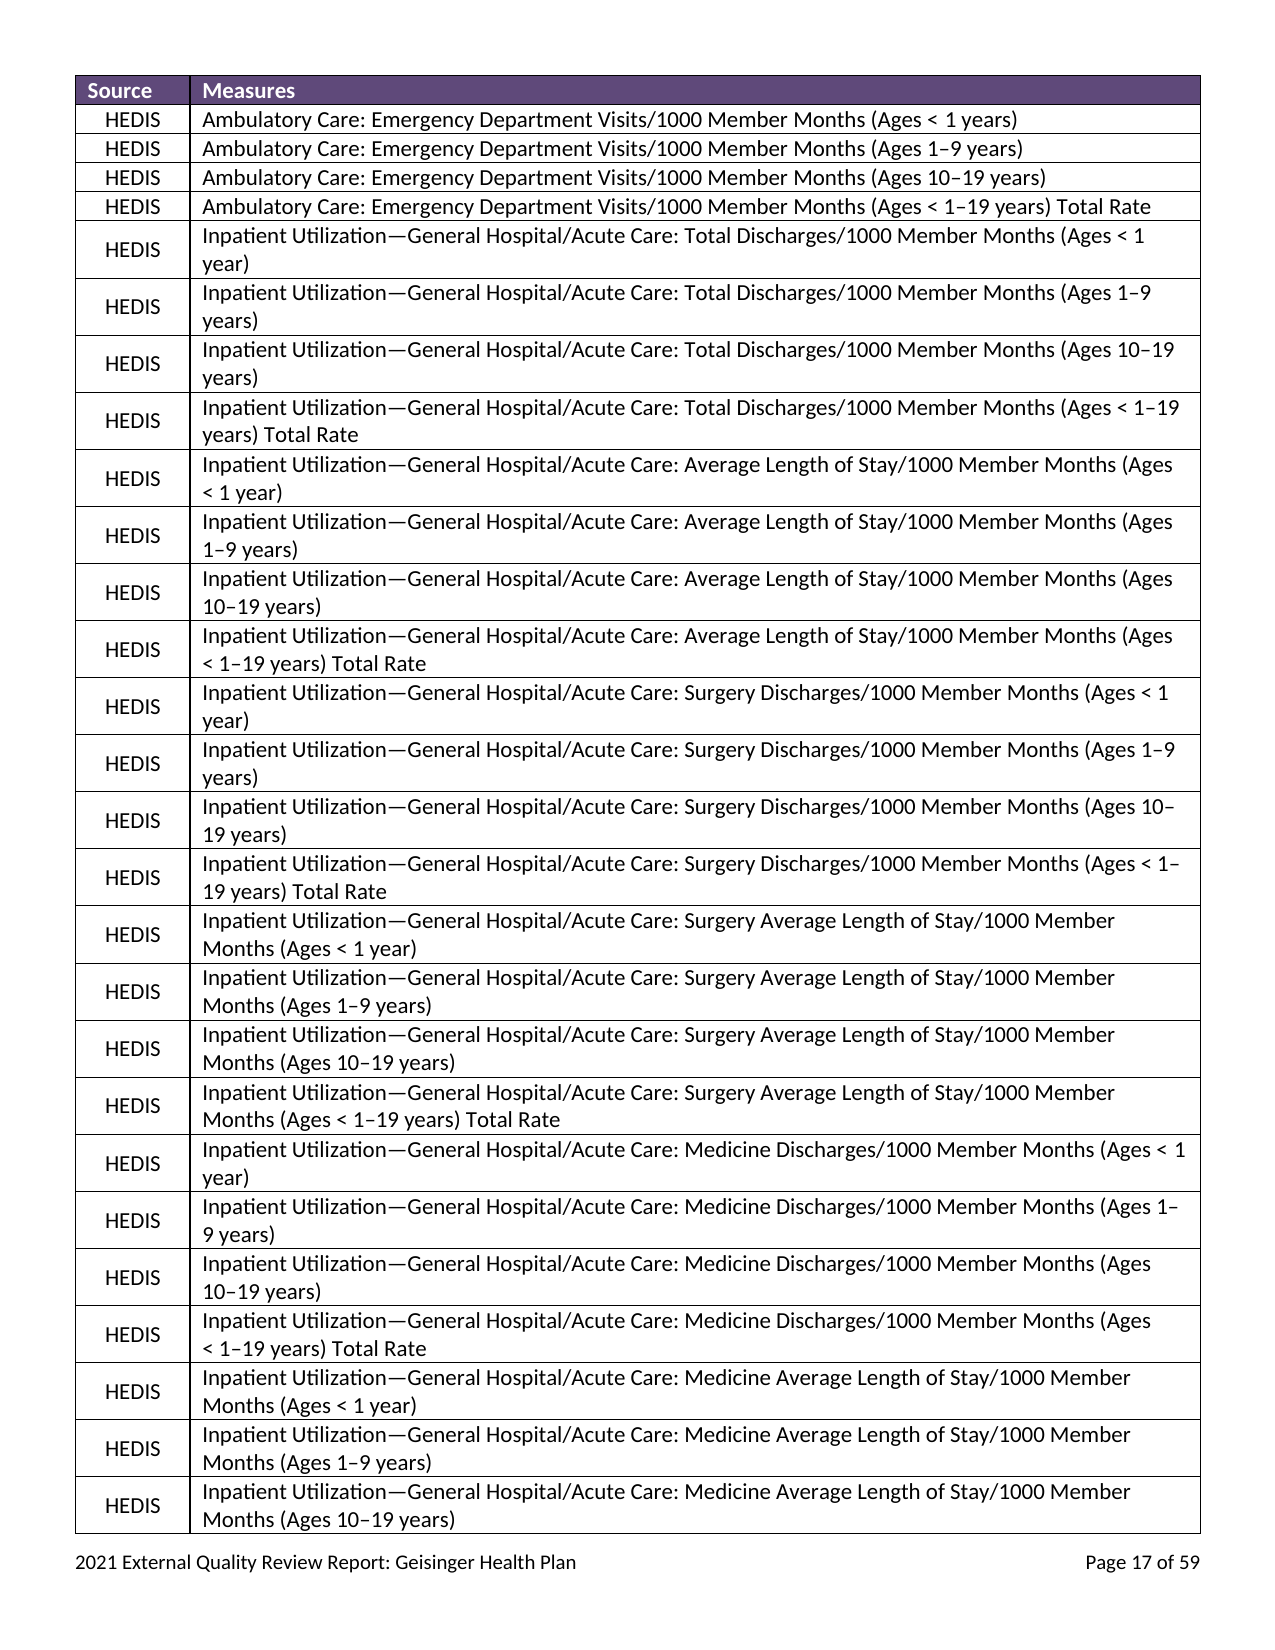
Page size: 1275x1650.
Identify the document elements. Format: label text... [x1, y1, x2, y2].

table_cell Inpatient Utilization—General Hospital/Acute Care: Surgery Average Length of Stay/1000 Member Months (Ages 1–9 years) [191, 964, 1200, 1019]
table_cell Inpatient Utilization—General Hospital/Acute Care: Surgery Discharges/1000 Member Months (Ages < 1 year) [191, 678, 1200, 734]
table_cell HEDIS [76, 279, 189, 334]
table_cell Inpatient Utilization—General Hospital/Acute Care: Average Length of Stay/1000 Member Months (Ages 1–9 years) [191, 507, 1200, 563]
table_cell HEDIS [76, 1306, 189, 1362]
table_cell Inpatient Utilization—General Hospital/Acute Care: Medicine Discharges/1000 Member Months (Ages 10–19 years) [191, 1249, 1200, 1305]
table_cell HEDIS [76, 564, 189, 620]
table_cell Inpatient Utilization—General Hospital/Acute Care: Surgery Discharges/1000 Member Months (Ages 1–9 years) [191, 735, 1200, 791]
table_cell Inpatient Utilization—General Hospital/Acute Care: Surgery Average Length of Stay/1000 Member Months (Ages < 1 year) [191, 906, 1200, 962]
table_cell HEDIS [76, 1192, 189, 1248]
table_cell HEDIS [76, 906, 189, 962]
table_cell HEDIS [76, 1420, 189, 1476]
table_cell Inpatient Utilization—General Hospital/Acute Care: Total Discharges/1000 Member Months (Ages < 1–19 years) Total Rate [191, 393, 1200, 449]
table_cell HEDIS [76, 105, 189, 133]
table_cell Inpatient Utilization—General Hospital/Acute Care: Total Discharges/1000 Member Months (Ages < 1 year) [191, 221, 1200, 277]
table_cell Inpatient Utilization—General Hospital/Acute Care: Medicine Average Length of Stay/1000 Member Months (Ages 10–19 years) [191, 1477, 1200, 1533]
table_cell HEDIS [76, 849, 189, 905]
table_cell Inpatient Utilization—General Hospital/Acute Care: Surgery Discharges/1000 Member Months (Ages 10–19 years) [191, 792, 1200, 848]
table_cell Ambulatory Care: Emergency Department Visits/1000 Member Months (Ages < 1 years) [191, 105, 1200, 133]
table_cell HEDIS [76, 507, 189, 563]
table_cell Inpatient Utilization—General Hospital/Acute Care: Surgery Average Length of Stay/1000 Member Months (Ages < 1–19 years) Total Rate [191, 1078, 1200, 1134]
table_cell HEDIS [76, 792, 189, 848]
table_cell Inpatient Utilization—General Hospital/Acute Care: Average Length of Stay/1000 Member Months (Ages 10–19 years) [191, 564, 1200, 620]
table_cell HEDIS [76, 678, 189, 734]
table_cell HEDIS [76, 1021, 189, 1077]
table_cell Inpatient Utilization—General Hospital/Acute Care: Surgery Average Length of Stay/1000 Member Months (Ages 10–19 years) [191, 1021, 1200, 1077]
table_cell Inpatient Utilization—General Hospital/Acute Care: Total Discharges/1000 Member Months (Ages 10–19 years) [191, 336, 1200, 392]
table_cell Ambulatory Care: Emergency Department Visits/1000 Member Months (Ages 1–9 years) [191, 134, 1200, 162]
table_cell Inpatient Utilization—General Hospital/Acute Care: Total Discharges/1000 Member Months (Ages 1–9 years) [191, 279, 1200, 334]
table_cell HEDIS [76, 192, 189, 220]
table_cell HEDIS [76, 221, 189, 277]
table_cell HEDIS [76, 163, 189, 191]
table_header Measures [191, 76, 1200, 104]
table_cell HEDIS [76, 134, 189, 162]
table_cell Inpatient Utilization—General Hospital/Acute Care: Average Length of Stay/1000 Member Months (Ages < 1–19 years) Total Rate [191, 621, 1200, 677]
table_cell HEDIS [76, 450, 189, 506]
table_cell HEDIS [76, 621, 189, 677]
table_cell Inpatient Utilization—General Hospital/Acute Care: Average Length of Stay/1000 Member Months (Ages < 1 year) [191, 450, 1200, 506]
table_cell HEDIS [76, 1249, 189, 1305]
table_cell Inpatient Utilization—General Hospital/Acute Care: Medicine Discharges/1000 Member Months (Ages 1–9 years) [191, 1192, 1200, 1248]
table_header Source [76, 76, 189, 104]
table_cell HEDIS [76, 336, 189, 392]
table_cell Inpatient Utilization—General Hospital/Acute Care: Medicine Discharges/1000 Member Months (Ages < 1 year) [191, 1135, 1200, 1191]
table_cell HEDIS [76, 1363, 189, 1419]
table_cell Ambulatory Care: Emergency Department Visits/1000 Member Months (Ages 10–19 years) [191, 163, 1200, 191]
table_cell Inpatient Utilization—General Hospital/Acute Care: Surgery Discharges/1000 Member Months (Ages < 1–19 years) Total Rate [191, 849, 1200, 905]
table_cell HEDIS [76, 964, 189, 1019]
table_cell Inpatient Utilization—General Hospital/Acute Care: Medicine Discharges/1000 Member Months (Ages < 1–19 years) Total Rate [191, 1306, 1200, 1362]
table_cell HEDIS [76, 735, 189, 791]
table_cell HEDIS [76, 1135, 189, 1191]
table_cell HEDIS [76, 1078, 189, 1134]
table_cell Inpatient Utilization—General Hospital/Acute Care: Medicine Average Length of Stay/1000 Member Months (Ages 1–9 years) [191, 1420, 1200, 1476]
table_cell Inpatient Utilization—General Hospital/Acute Care: Medicine Average Length of Stay/1000 Member Months (Ages < 1 year) [191, 1363, 1200, 1419]
table_cell Ambulatory Care: Emergency Department Visits/1000 Member Months (Ages < 1–19 years) Total Rate [191, 192, 1200, 220]
table_cell HEDIS [76, 1477, 189, 1533]
table_cell HEDIS [76, 393, 189, 449]
